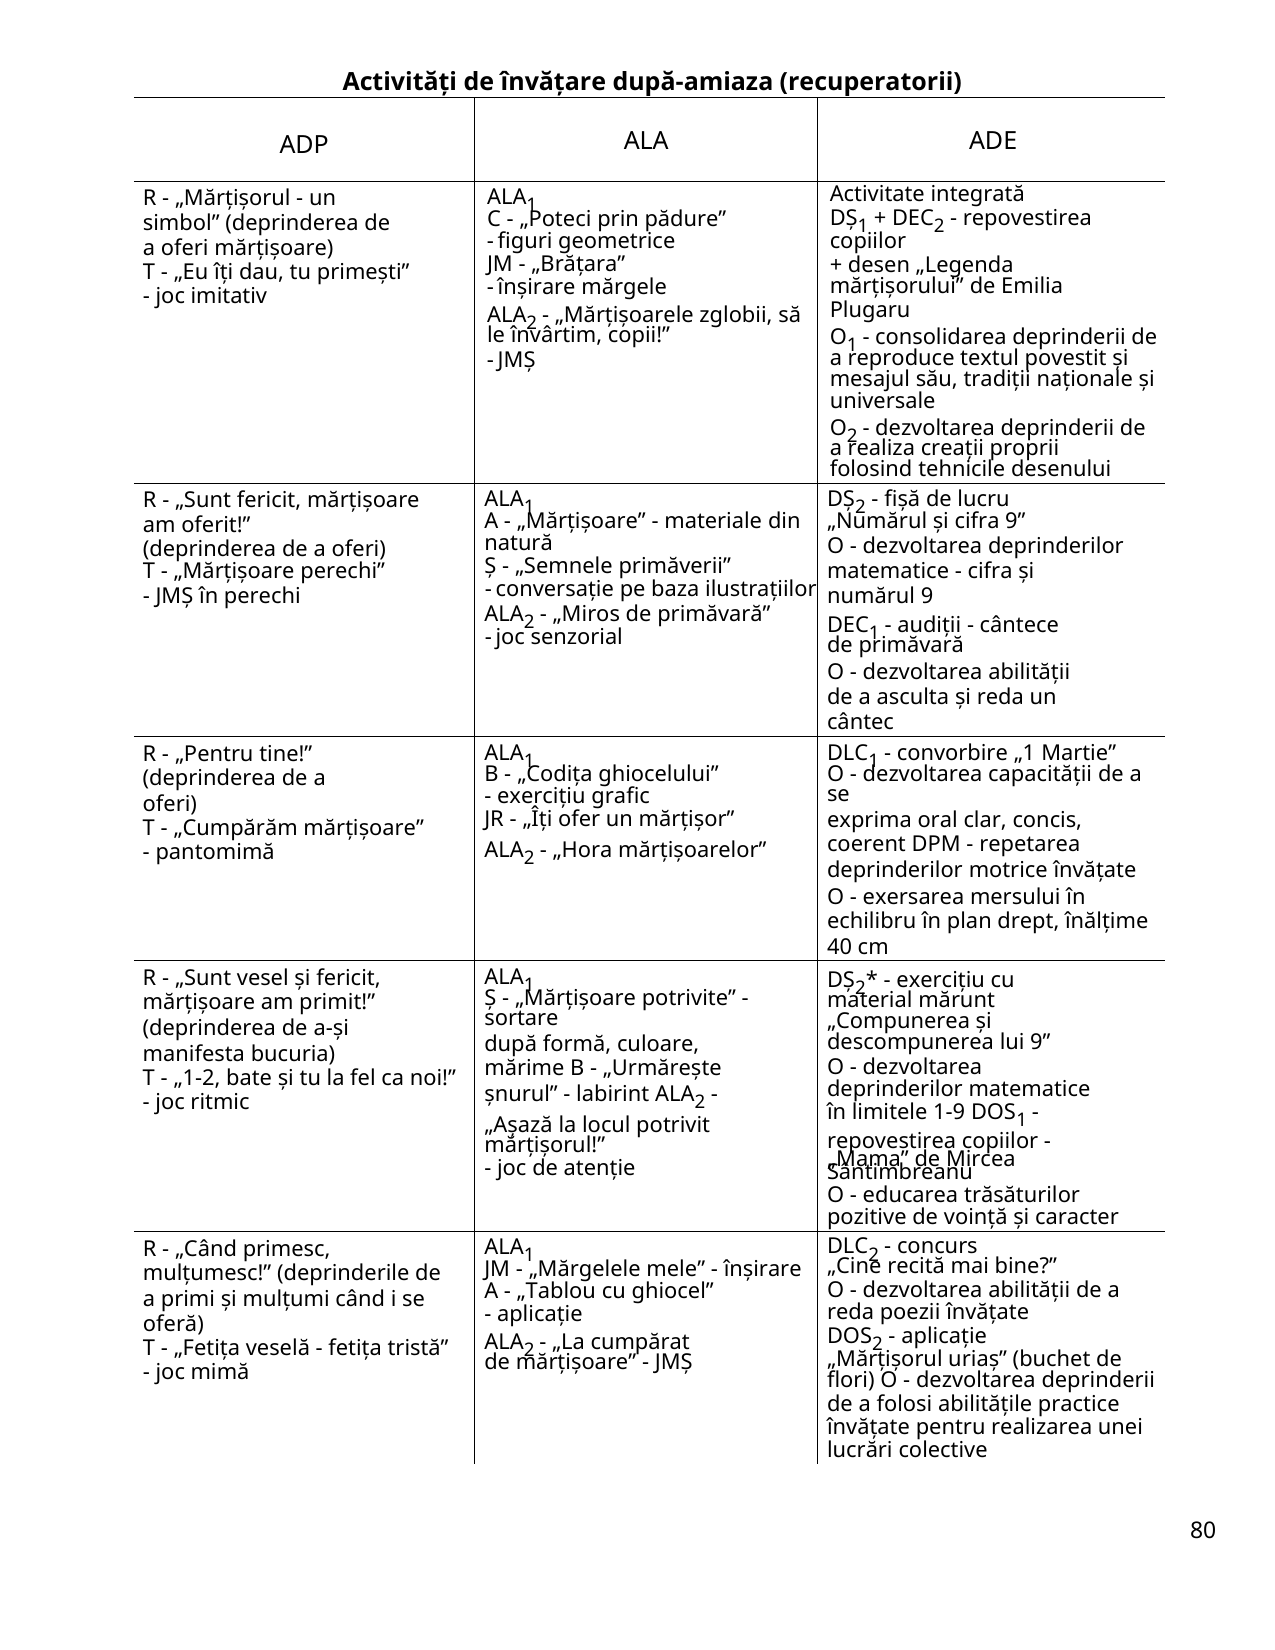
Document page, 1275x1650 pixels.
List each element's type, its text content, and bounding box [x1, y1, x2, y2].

table_cell ALA1 B - „Codița ghiocelului” - exercițiu graﬁc JR - „Îți ofer un mărțișor” ALA2 - „Hora mărțișoarelor” [475, 737, 817, 960]
table_cell ALA1 A - „Mărțișoare” - materiale din natură Ș - „Semnele primăverii” conversație pe baza ilustrațiilor ALA2 - „Miros de primăvară” joc senzorial [475, 484, 817, 736]
table_cell DȘ2 - ﬁșă de lucru „Numărul și cifra 9” O - dezvoltarea deprinderilor matematice - cifra și numărul 9 DEC1 - audiții - cântece de primăvară O - dezvoltarea abilității de a asculta și reda un cântec [818, 484, 1165, 736]
table_cell DLC2 - concurs „Cine recită mai bine?” O - dezvoltarea abilității de a reda poezii învățate DOS2 - aplicație „Mărțișorul uriaș” (buchet de ﬂori) O - dezvoltarea deprinderii de a folosi abilitățile practice învățate pentru realizarea unei lucrări colective [818, 1232, 1165, 1464]
table_cell Activitate integrată DȘ1 + DEC2 - repovestirea copiilor + desen „Legenda mărțișorului” de Emilia Plugaru O1 - consolidarea deprinderii de a reproduce textul povestit și mesajul său, tradiții naționale și universale O2 - dezvoltarea deprinderii de a realiza creații proprii folosind tehnicile desenului [818, 182, 1165, 483]
table_header ADE [818, 98, 1165, 181]
table_cell R - „Sunt fericit, mărțișoare am oferit!” (deprinderea de a oferi) T - „Mărțișoare perechi” - JMȘ în perechi [134, 484, 474, 736]
text Activități de învățare după-amiaza (recuperatorii) [89, 63, 1216, 97]
table_cell ALA1 C - „Poteci prin pădure” ﬁguri geometrice JM - „Brățara” înșirare mărgele ALA2 - „Mărțișoarele zglobii, să le învârtim, copii!” JMȘ [475, 182, 817, 483]
table_cell DȘ2* - exercițiu cu material mărunt „Compunerea și descompunerea lui 9” O - dezvoltarea deprinderilor matematice în limitele 1-9 DOS1 - repovestirea copiilor - „Mama” de Mircea Sântimbreanu O - educarea trăsăturilor pozitive de voință și caracter [818, 961, 1165, 1231]
table_cell R - „Pentru tine!” (deprinderea de a oferi) T - „Cumpărăm mărțișoare” - pantomimă [134, 737, 474, 960]
table_header ALA [475, 98, 817, 181]
table_cell ALA1 Ș - „Mărțișoare potrivite” - sortare după formă, culoare, mărime B - „Urmărește șnurul” - labirint ALA2 - „Așază la locul potrivit mărțișorul!” - joc de atenție [475, 961, 817, 1231]
table_header ADP [134, 98, 474, 181]
table_cell R - „Sunt vesel și fericit, mărțișoare am primit!” (deprinderea de a-și manifesta bucuria) T - „1-2, bate și tu la fel ca noi!” - joc ritmic [134, 961, 474, 1231]
table_cell DLC1 - convorbire „1 Martie” O - dezvoltarea capacității de a se exprima oral clar, concis, coerent DPM - repetarea deprinderilor motrice învățate O - exersarea mersului în echilibru în plan drept, înălțime 40 cm [818, 737, 1165, 960]
table_cell ALA1 JM - „Mărgelele mele” - înșirare A - „Tablou cu ghiocel” - aplicație ALA2 - „La cumpărat de mărțișoare” - JMȘ [475, 1232, 817, 1464]
table_cell R - „Mărțișorul - un simbol” (deprinderea de a oferi mărțișoare) T - „Eu îți dau, tu primești” - joc imitativ [134, 182, 474, 483]
table_cell R - „Când primesc, mulțumesc!” (deprinderile de a primi și mulțumi când i se oferă) T - „Fetița veselă - fetița tristă” - joc mimă [134, 1232, 474, 1464]
